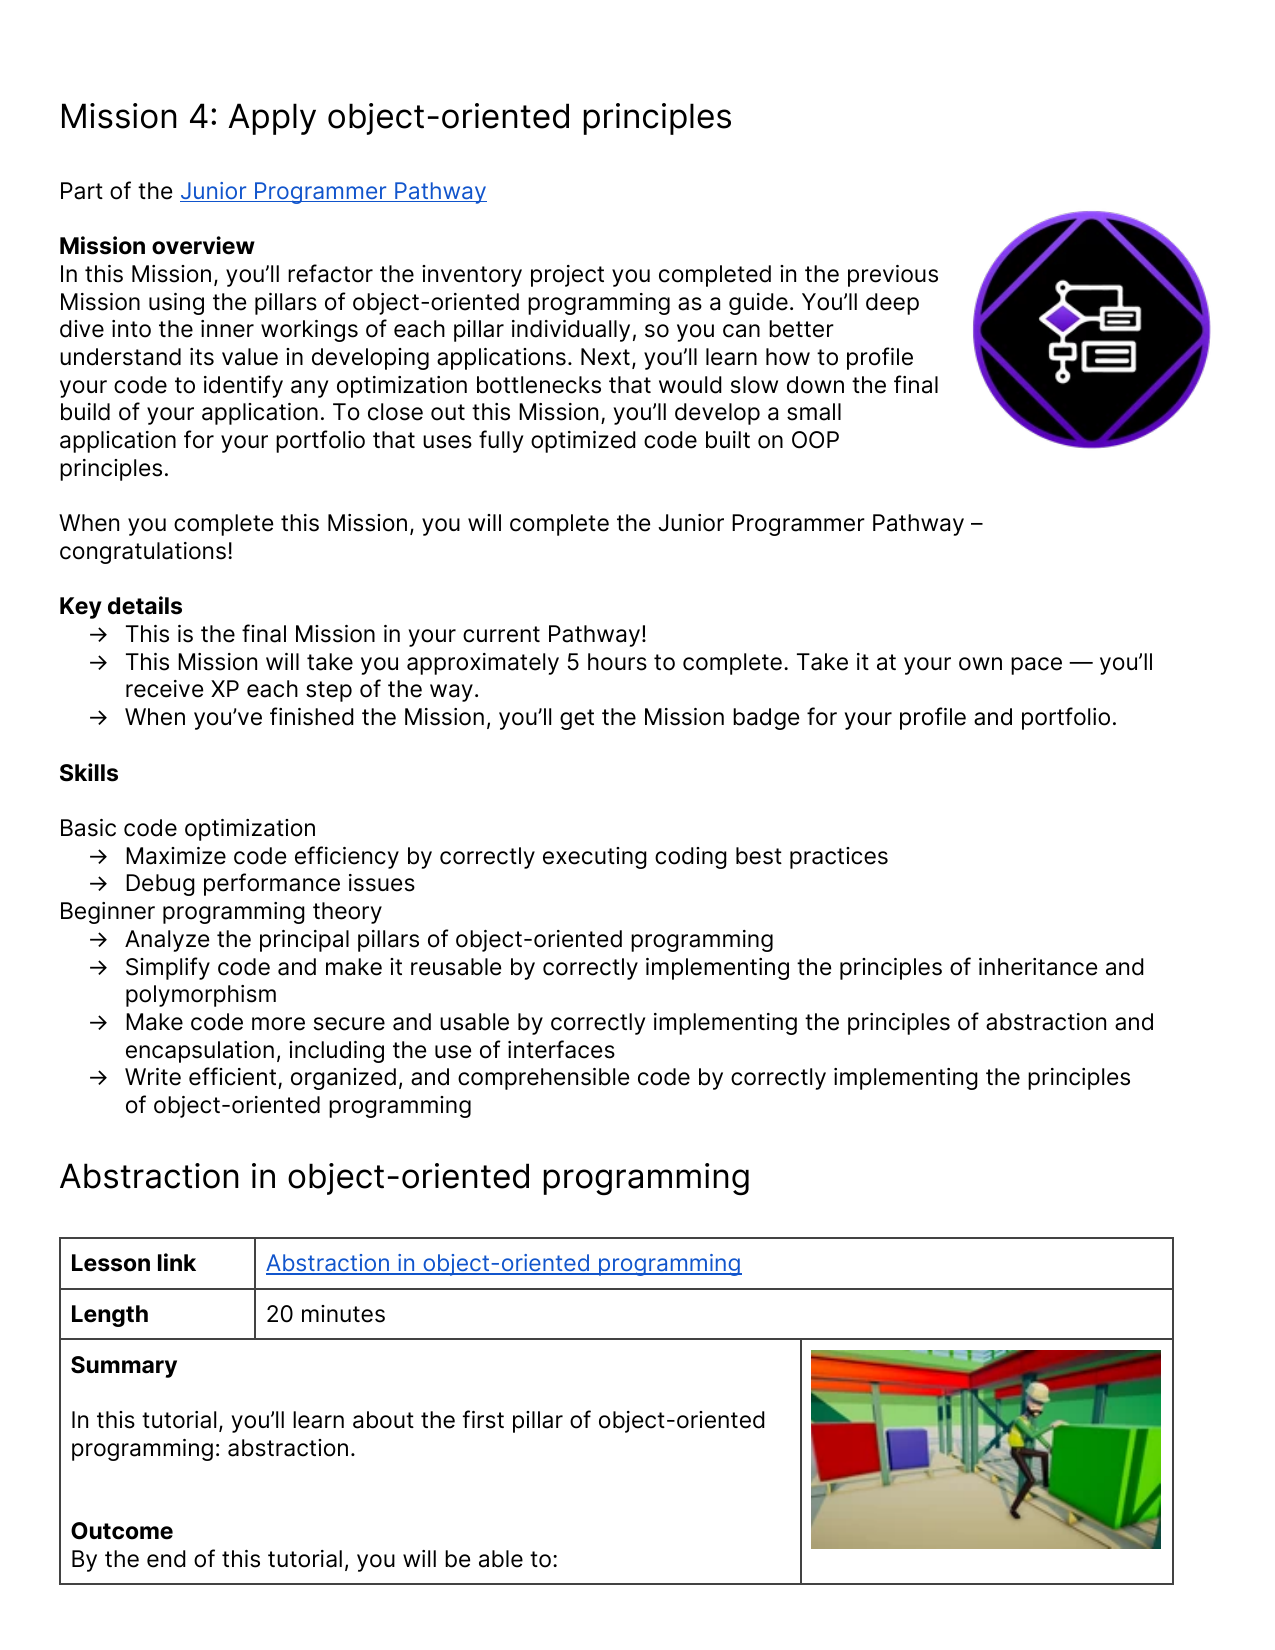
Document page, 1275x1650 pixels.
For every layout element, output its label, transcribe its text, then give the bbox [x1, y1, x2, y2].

list Maximize code efficiency by correctly executing coding best practices [87, 842, 1156, 870]
list When you’ve finished the Mission, you’ll get the Mission badge for your profile and portfolio. [87, 703, 1156, 731]
subtitle Mission 4: Apply object-oriented principles [59, 96, 1156, 137]
table_header Lesson link [61, 1239, 254, 1288]
subtitle Abstraction in object-oriented programming [59, 1157, 1275, 1197]
table_cell Length [61, 1290, 254, 1338]
text Part of the Junior Programmer Pathway [59, 177, 1156, 205]
list Make code more secure and usable by correctly implementing the principles of abstraction and encapsulation, including the use of interfaces [87, 1008, 1156, 1064]
text In this Mission, you’ll refactor the inventory project you completed in the previous Mission using the pillars of object-oriented programming as a guide. You’ll deep dive into the inner workings of each pillar individually, so you can better understand its value in developing applications. Next, you’ll learn how to profile your code to identify any optimization bottlenecks that would slow down the final build of your application. To close out this Mission, you’ll develop a small application for your portfolio that uses fully optimized code built on OOP principles. [59, 260, 1156, 482]
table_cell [61, 1340, 800, 1583]
table_header Abstraction in object-oriented programming [256, 1239, 1172, 1288]
table_cell [802, 1340, 1172, 1583]
text When you complete this Mission, you will complete the Junior Programmer Pathway – congratulations! [59, 509, 1156, 565]
list This Mission will take you approximately 5 hours to complete. Take it at your own pace — you’ll receive XP each step of the way. [87, 648, 1156, 703]
text Beginner programming theory [59, 897, 1156, 925]
list Debug performance issues [87, 870, 1156, 897]
list Write efficient, organized, and comprehensible code by correctly implementing the principles of object-oriented programming [87, 1064, 1156, 1119]
table_cell 20 minutes [256, 1290, 1172, 1338]
list This is the final Mission in your current Pathway! [87, 620, 1156, 648]
picture [967, 205, 1216, 454]
list Simplify code and make it reusable by correctly implementing the principles of inheritance and polymorphism [87, 953, 1156, 1008]
list Analyze the principal pillars of object-oriented programming [87, 925, 1156, 953]
text Basic code optimization [59, 814, 1156, 842]
text Mission overview [59, 232, 967, 260]
picture [811, 1350, 1161, 1549]
text Skills [59, 759, 1156, 787]
text Key details [59, 593, 1156, 620]
